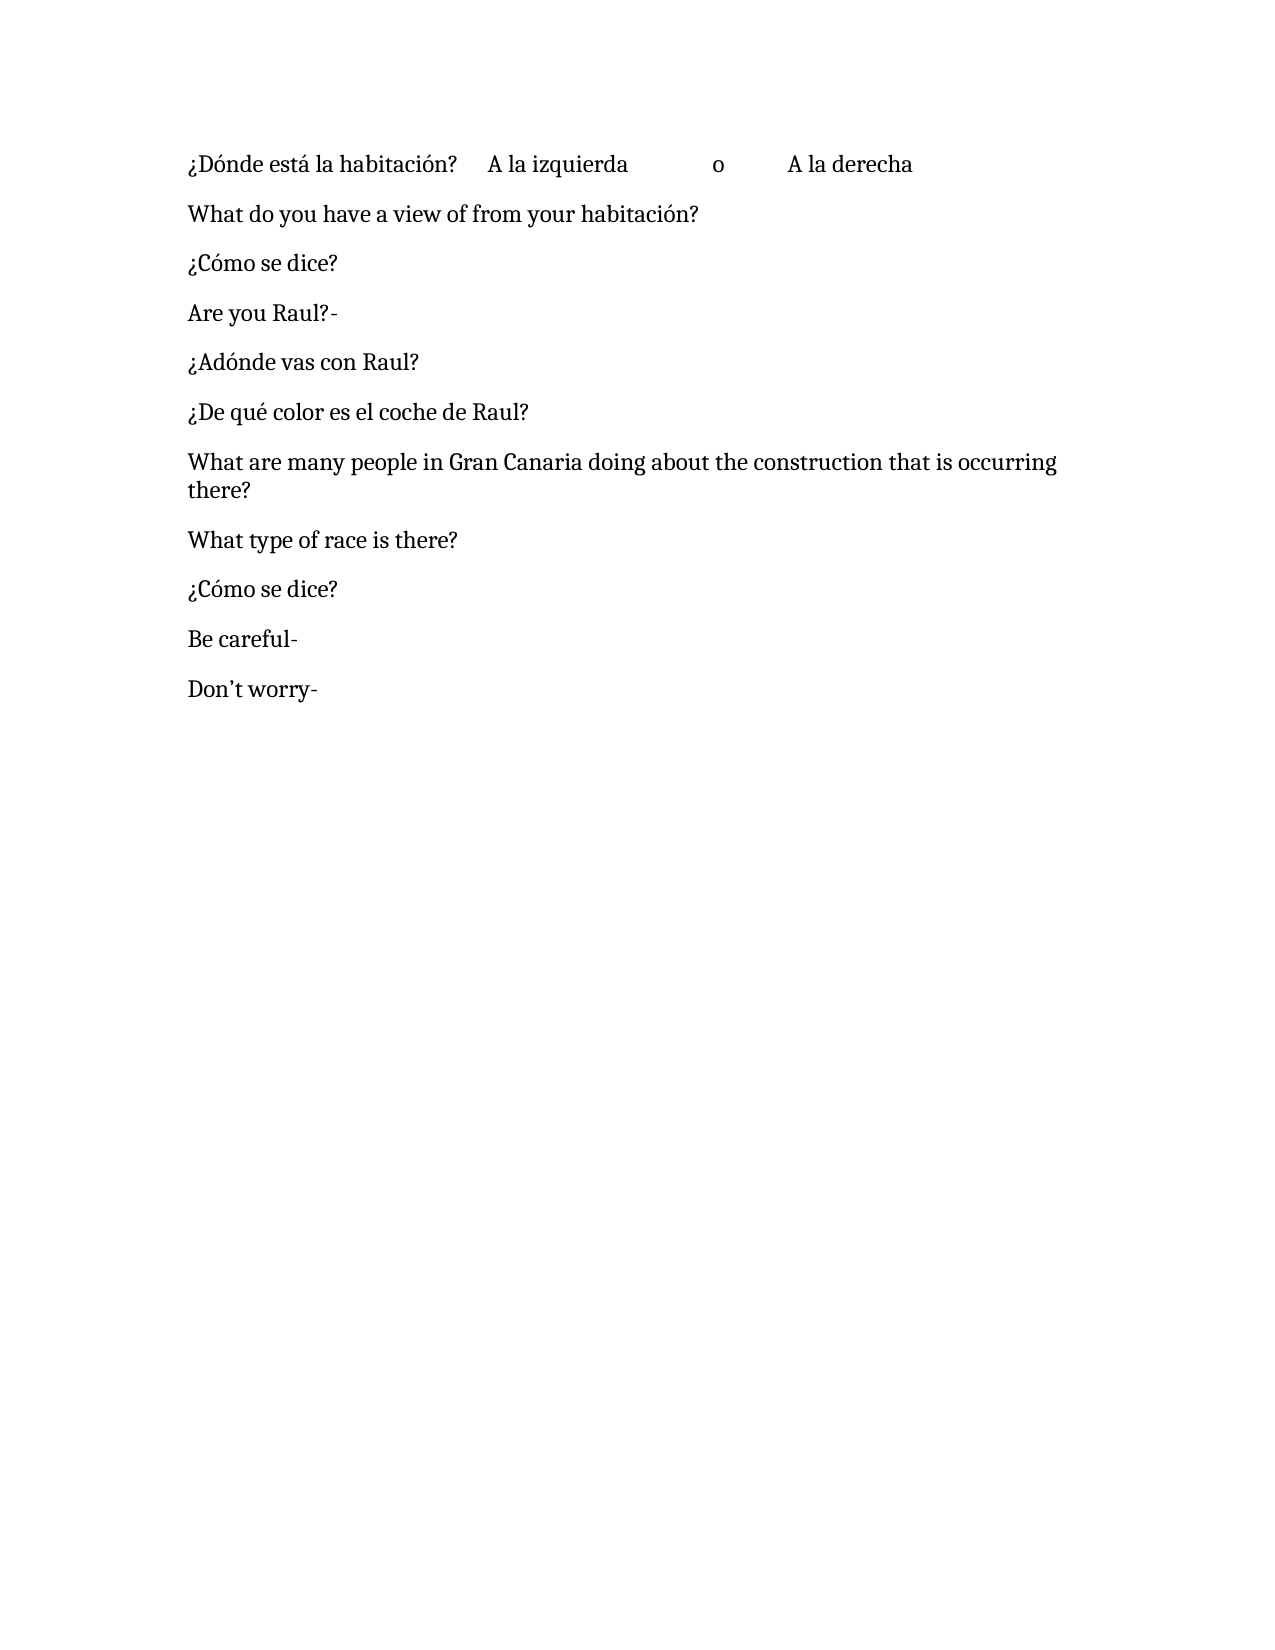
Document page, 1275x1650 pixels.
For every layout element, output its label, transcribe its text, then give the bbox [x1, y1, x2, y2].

text Be careful- [187, 625, 1087, 654]
text ¿Adónde vas con Raul? [187, 348, 1087, 377]
text ¿Cómo se dice? [187, 575, 1087, 604]
text Are you Raul?- [187, 299, 1087, 327]
text ¿Cómo se dice? [187, 249, 1087, 278]
text What type of race is there? [187, 526, 1087, 554]
text ¿De qué color es el coche de Raul? [187, 398, 1087, 427]
text Don’t worry- [187, 674, 1087, 703]
text What are many people in Gran Canaria doing about the construction that is occurring there? [187, 447, 1087, 505]
text ¿Dónde está la habitación? A la izquierda o A la derecha [187, 150, 1087, 179]
text What do you have a view of from your habitación? [187, 199, 1087, 228]
